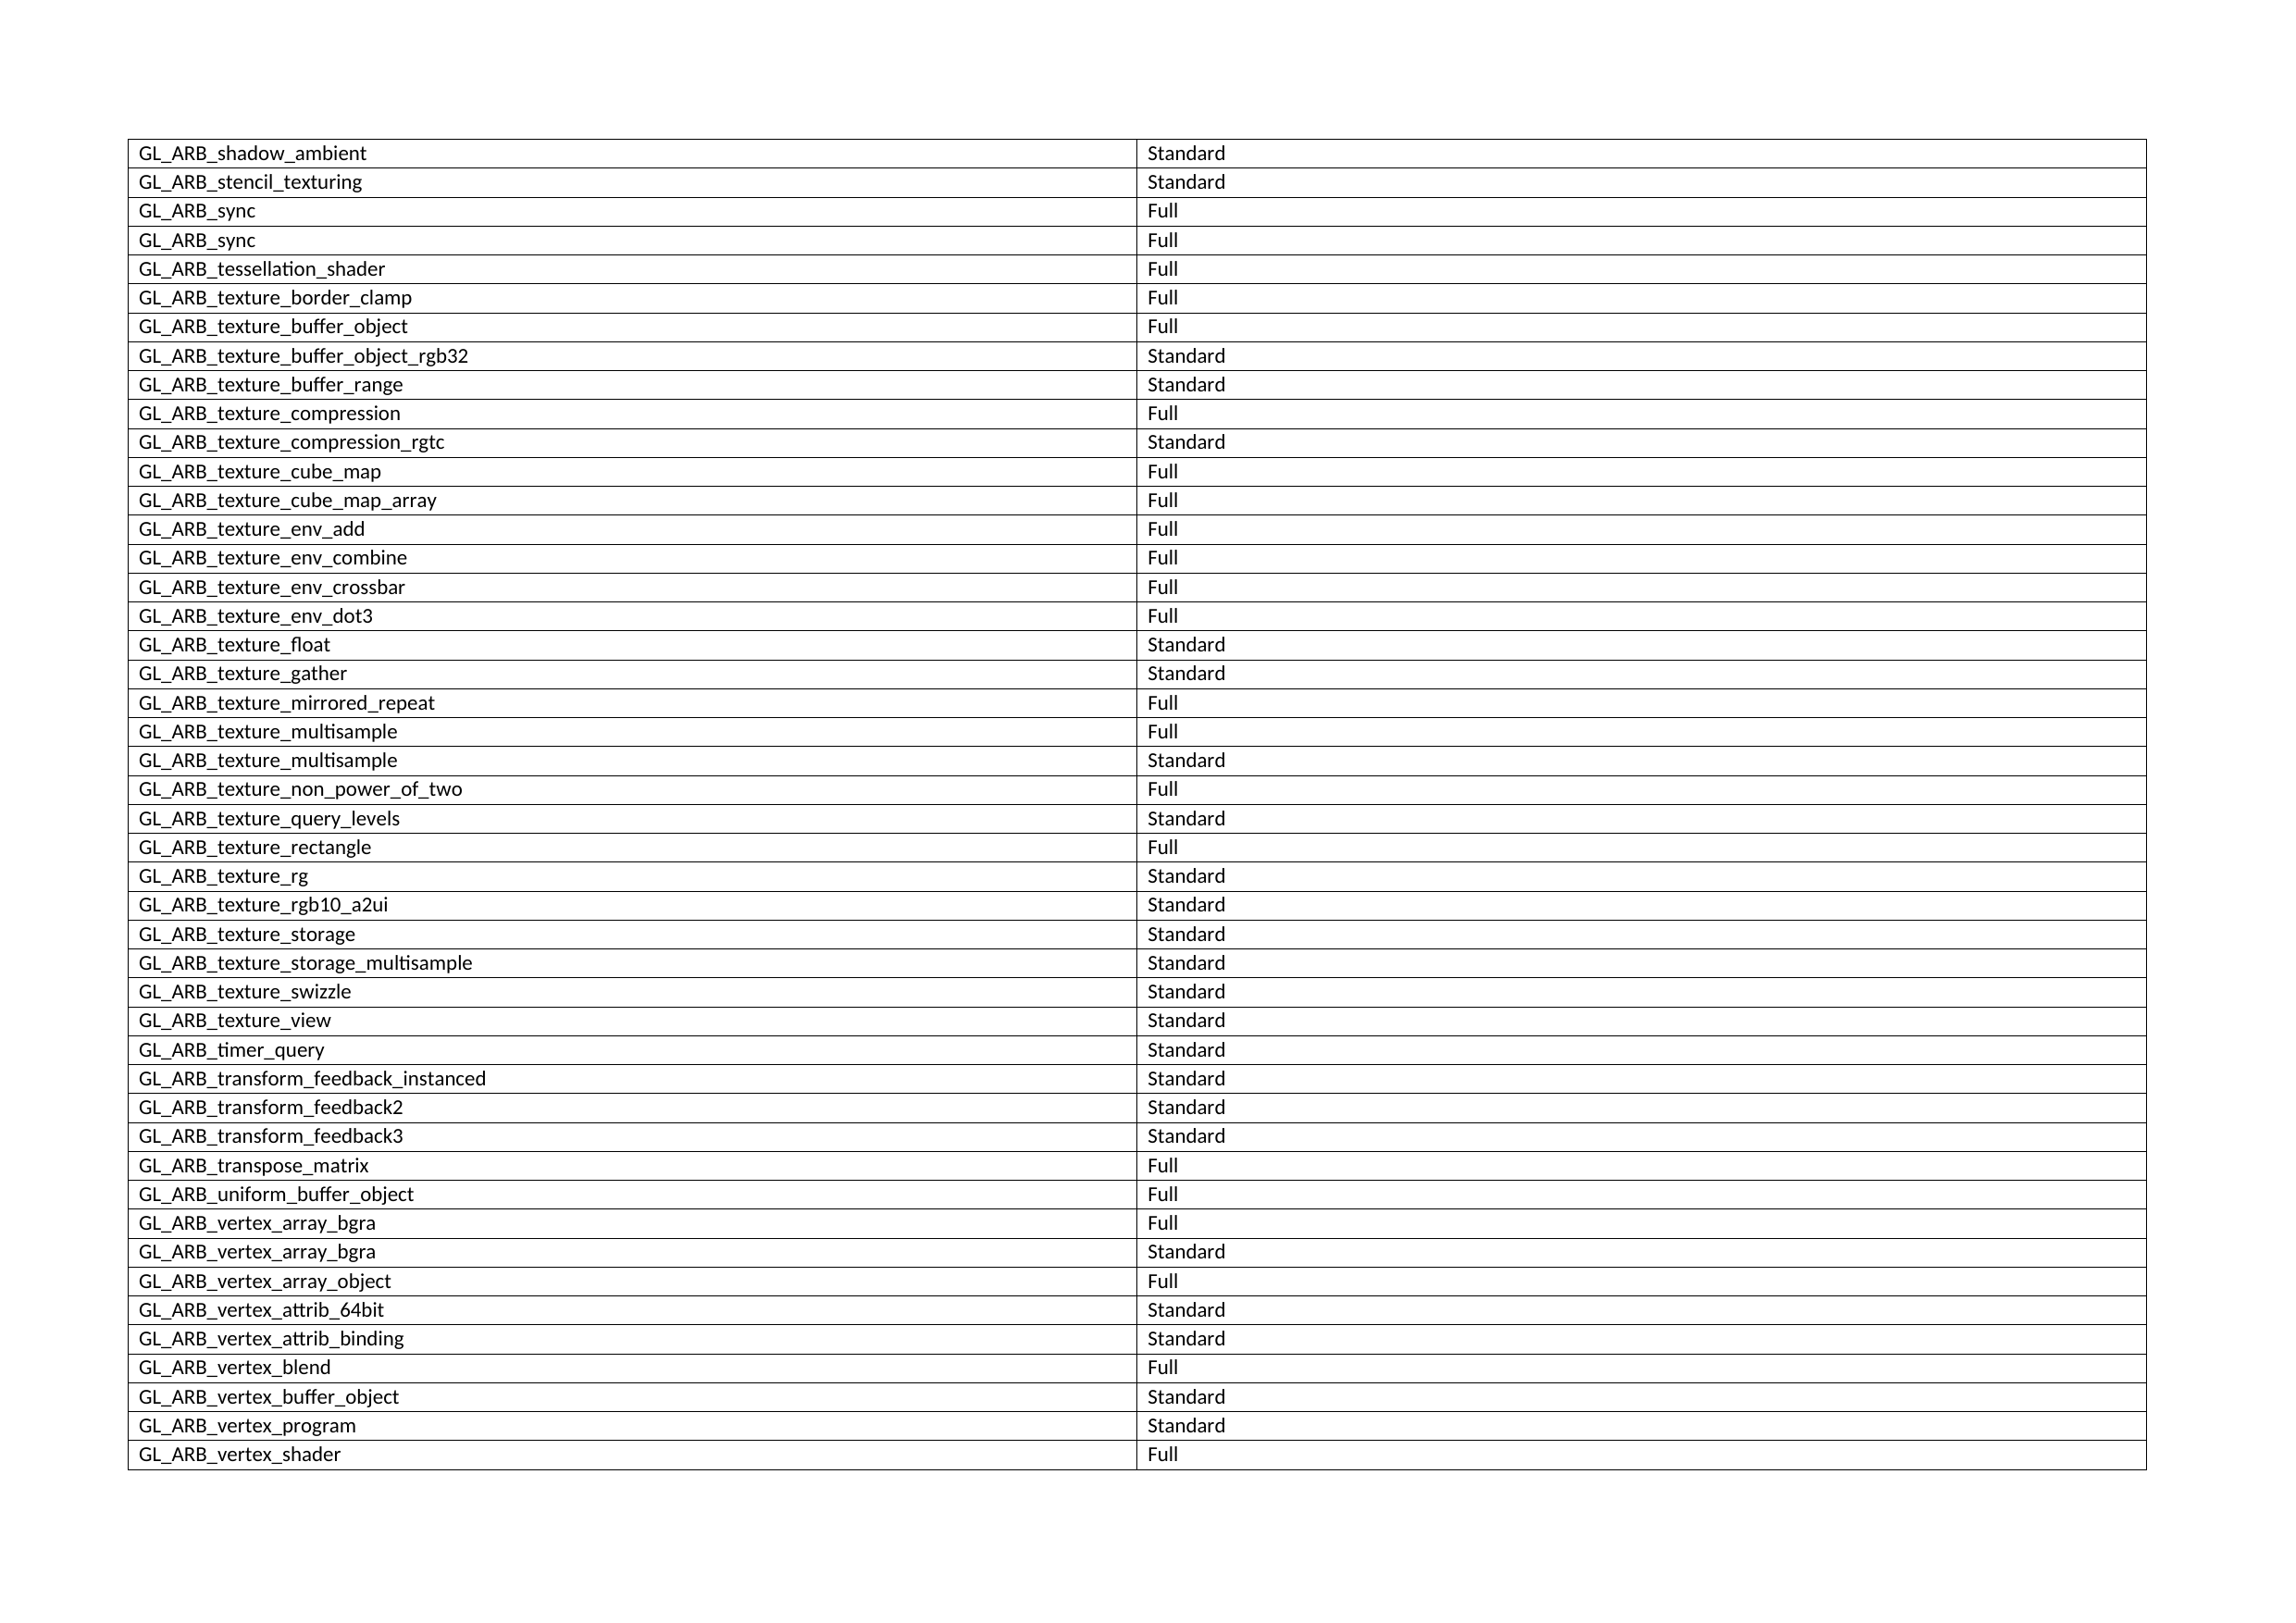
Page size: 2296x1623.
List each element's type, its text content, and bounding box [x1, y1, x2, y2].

table_cell GL_ARB_texture_env_crossbar [129, 574, 1136, 601]
table_cell GL_ARB_texture_float [129, 631, 1136, 659]
table_cell Full [1137, 255, 2146, 283]
table_cell GL_ARB_uniform_buffer_object [129, 1181, 1136, 1208]
table_cell Standard [1137, 1008, 2146, 1035]
table_cell Standard [1137, 978, 2146, 1006]
table_cell Full [1137, 1209, 2146, 1237]
table_cell GL_ARB_vertex_array_bgra [129, 1209, 1136, 1237]
table_cell Full [1137, 198, 2146, 226]
table_cell GL_ARB_texture_buffer_object [129, 314, 1136, 341]
table_cell GL_ARB_texture_mirrored_repeat [129, 689, 1136, 717]
table_cell GL_ARB_texture_rectangle [129, 834, 1136, 861]
table_cell Full [1137, 718, 2146, 746]
table_cell Standard [1137, 1036, 2146, 1064]
table_cell Standard [1137, 862, 2146, 890]
table_cell GL_ARB_timer_query [129, 1036, 1136, 1064]
table_cell GL_ARB_texture_view [129, 1008, 1136, 1035]
table_cell Standard [1137, 949, 2146, 977]
table_cell GL_ARB_transform_feedback3 [129, 1123, 1136, 1151]
table_cell Full [1137, 545, 2146, 573]
table_cell Full [1137, 487, 2146, 514]
table_cell GL_ARB_texture_multisample [129, 718, 1136, 746]
table_cell GL_ARB_texture_rgb10_a2ui [129, 892, 1136, 920]
table_cell Standard [1137, 805, 2146, 833]
table_cell GL_ARB_vertex_blend [129, 1355, 1136, 1382]
table_cell Standard [1137, 631, 2146, 659]
table_cell GL_ARB_texture_rg [129, 862, 1136, 890]
table_cell GL_ARB_texture_gather [129, 661, 1136, 688]
table_cell GL_ARB_texture_swizzle [129, 978, 1136, 1006]
table_cell Standard [1137, 1412, 2146, 1440]
table_cell Standard [1137, 168, 2146, 196]
table_cell Full [1137, 1152, 2146, 1180]
table_cell GL_ARB_transform_feedback_instanced [129, 1065, 1136, 1093]
table_cell Full [1137, 1268, 2146, 1295]
table_cell Full [1137, 834, 2146, 861]
table_cell Full [1137, 227, 2146, 254]
table_cell Standard [1137, 1296, 2146, 1324]
table_cell GL_ARB_vertex_attrib_binding [129, 1325, 1136, 1353]
table_cell Full [1137, 515, 2146, 543]
table_cell GL_ARB_transpose_matrix [129, 1152, 1136, 1180]
table_cell GL_ARB_sync [129, 198, 1136, 226]
table_cell Standard [1137, 1065, 2146, 1093]
table_cell GL_ARB_vertex_shader [129, 1441, 1136, 1468]
table_cell GL_ARB_texture_non_power_of_two [129, 776, 1136, 804]
table_cell GL_ARB_texture_border_clamp [129, 284, 1136, 312]
table_cell GL_ARB_texture_query_levels [129, 805, 1136, 833]
table_cell GL_ARB_stencil_texturing [129, 168, 1136, 196]
table_cell Standard [1137, 1383, 2146, 1411]
table_cell Full [1137, 458, 2146, 486]
table_cell Standard [1137, 140, 2146, 167]
table_cell Full [1137, 1181, 2146, 1208]
table_cell Full [1137, 1355, 2146, 1382]
table_cell GL_ARB_shadow_ambient [129, 140, 1136, 167]
table_cell GL_ARB_texture_storage_multisample [129, 949, 1136, 977]
table_cell GL_ARB_vertex_array_object [129, 1268, 1136, 1295]
table_cell GL_ARB_texture_storage [129, 921, 1136, 948]
table_cell Full [1137, 1441, 2146, 1468]
table_cell GL_ARB_texture_env_combine [129, 545, 1136, 573]
table_cell Standard [1137, 921, 2146, 948]
table_cell Full [1137, 314, 2146, 341]
table_cell GL_ARB_texture_env_add [129, 515, 1136, 543]
table_cell GL_ARB_sync [129, 227, 1136, 254]
table_cell Full [1137, 400, 2146, 427]
table_cell Standard [1137, 371, 2146, 399]
table_cell Standard [1137, 1325, 2146, 1353]
table_cell GL_ARB_vertex_buffer_object [129, 1383, 1136, 1411]
table_cell Standard [1137, 1239, 2146, 1267]
table_cell GL_ARB_texture_cube_map_array [129, 487, 1136, 514]
table_cell Full [1137, 284, 2146, 312]
table_cell GL_ARB_vertex_array_bgra [129, 1239, 1136, 1267]
table_cell Full [1137, 689, 2146, 717]
table_cell GL_ARB_vertex_program [129, 1412, 1136, 1440]
table_cell Standard [1137, 747, 2146, 774]
table_cell GL_ARB_texture_compression [129, 400, 1136, 427]
table_cell Full [1137, 776, 2146, 804]
table_cell GL_ARB_vertex_attrib_64bit [129, 1296, 1136, 1324]
table_cell Standard [1137, 429, 2146, 457]
table_cell GL_ARB_tessellation_shader [129, 255, 1136, 283]
table_cell Standard [1137, 1123, 2146, 1151]
table_cell Full [1137, 574, 2146, 601]
table_cell GL_ARB_texture_compression_rgtc [129, 429, 1136, 457]
table_cell GL_ARB_texture_env_dot3 [129, 602, 1136, 630]
table_cell GL_ARB_transform_feedback2 [129, 1094, 1136, 1121]
table_cell GL_ARB_texture_buffer_range [129, 371, 1136, 399]
table_cell Standard [1137, 342, 2146, 370]
table_cell Standard [1137, 1094, 2146, 1121]
table_cell Full [1137, 602, 2146, 630]
table_cell GL_ARB_texture_cube_map [129, 458, 1136, 486]
table_cell Standard [1137, 661, 2146, 688]
table_cell GL_ARB_texture_buffer_object_rgb32 [129, 342, 1136, 370]
table_cell Standard [1137, 892, 2146, 920]
table_cell GL_ARB_texture_multisample [129, 747, 1136, 774]
